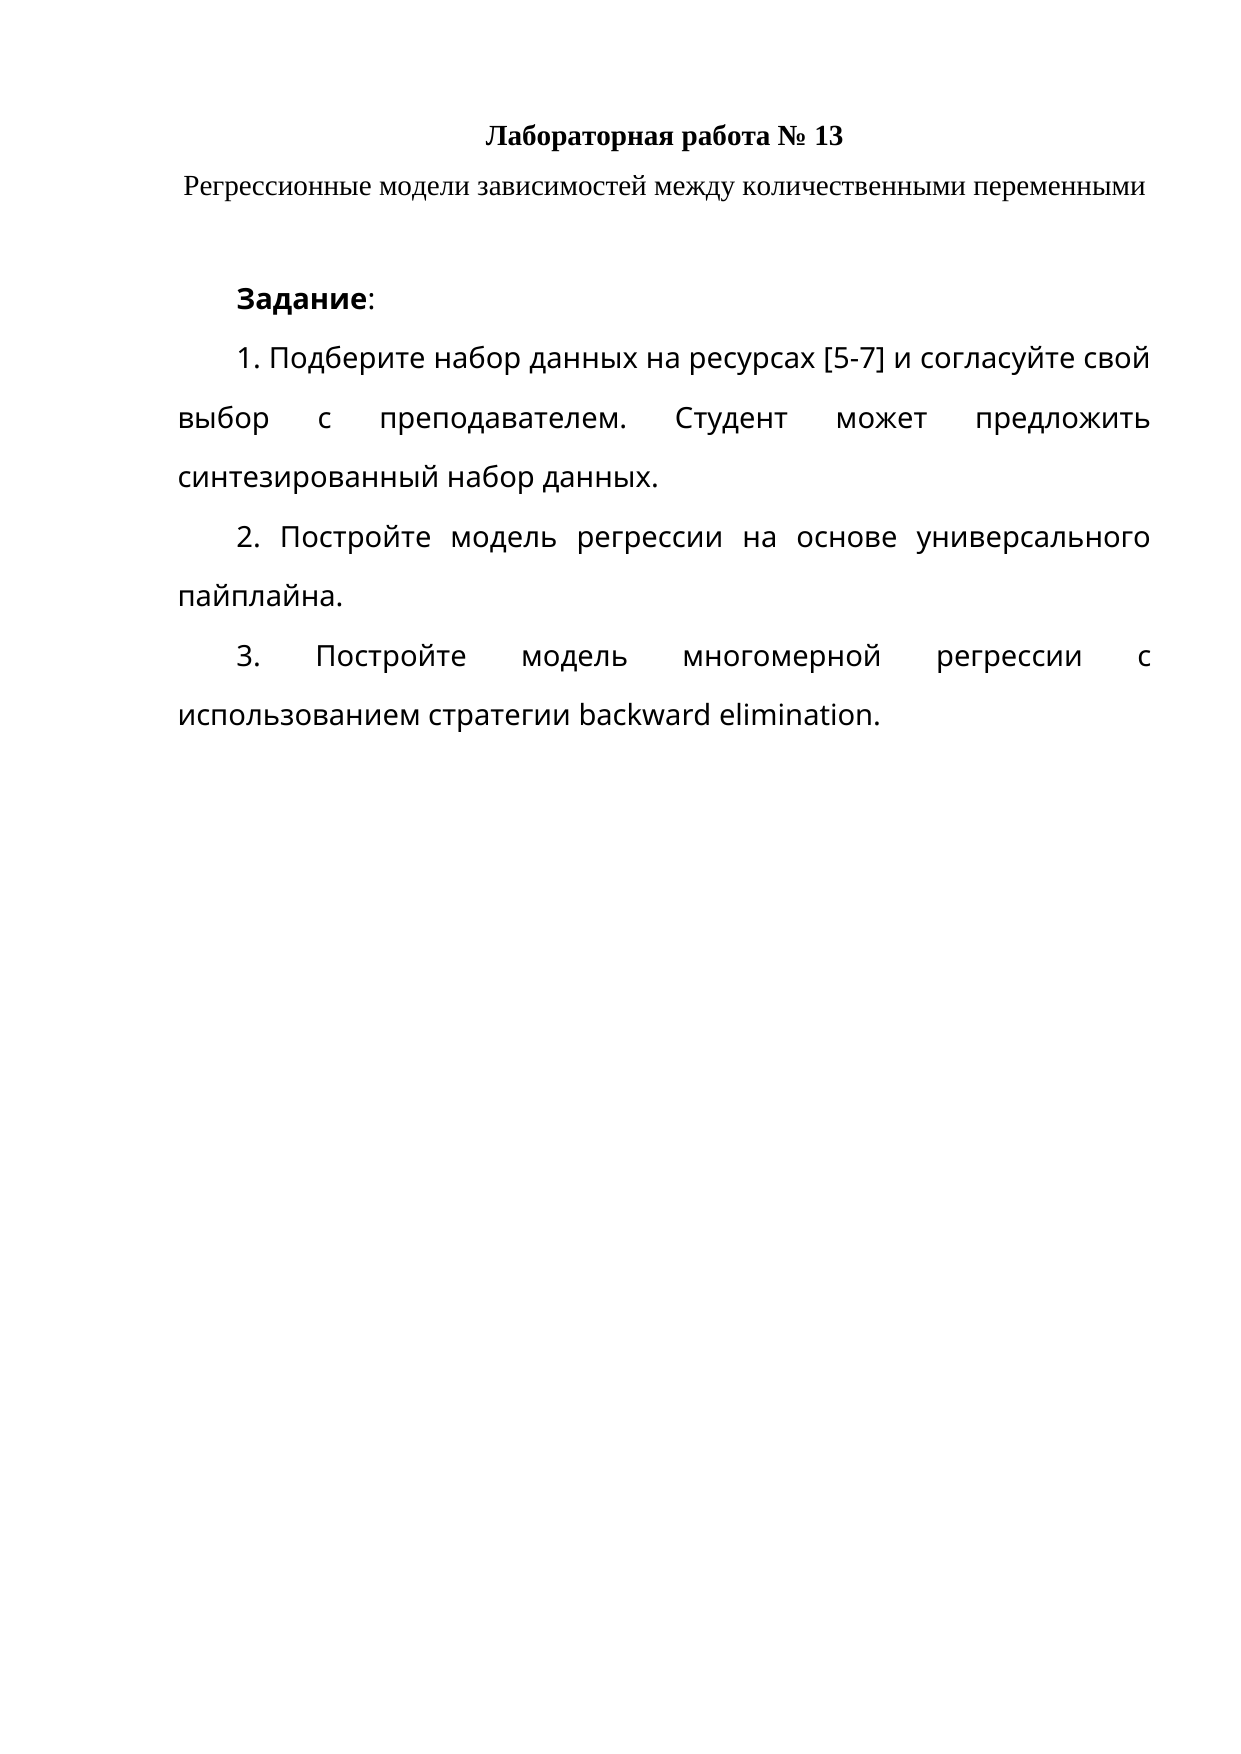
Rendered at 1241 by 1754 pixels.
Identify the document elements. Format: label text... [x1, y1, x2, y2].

text 1. Подберите набор данных на ресурсах [5-7] и согласуйте свой выбор с преподавателем. Студент может предложить синтезированный набор данных. [177, 338, 1152, 496]
text Задание: [177, 278, 1152, 318]
text Лабораторная работа № 13 [177, 118, 1152, 152]
text Регрессионные модели зависимостей между количественными переменными [177, 168, 1152, 202]
text 2. Постройте модель регрессии на основе универсального пайплайна. [177, 516, 1152, 615]
text 3. Постройте модель многомерной регрессии с использованием стратегии backward elimination. [177, 635, 1152, 734]
